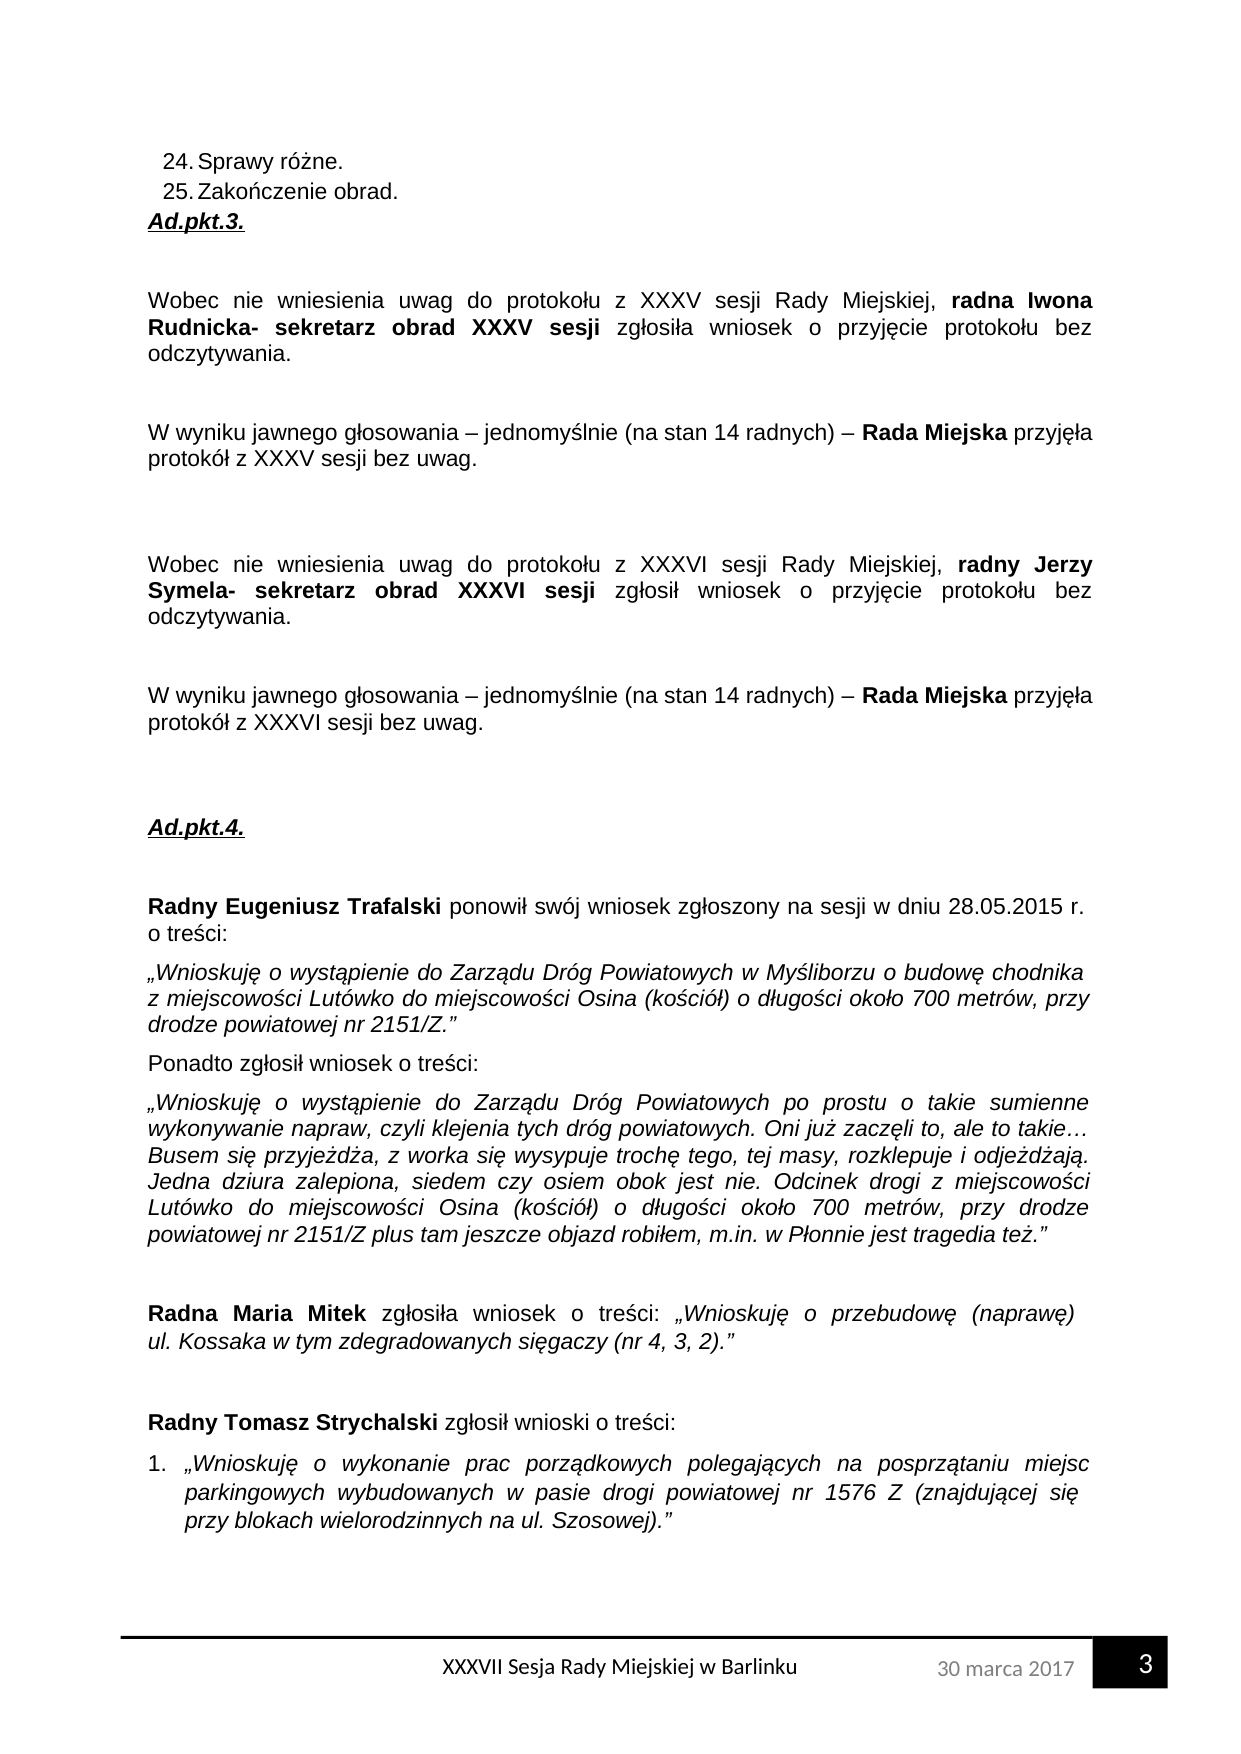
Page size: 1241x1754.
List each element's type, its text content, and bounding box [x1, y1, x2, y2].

text Radna Maria Mitek zgłosiła wniosek o treści: „Wnioskuję o przebudowę (naprawę) ul. Kossaka w tym zdegradowanych sięgaczy (nr 4, 3, 2).” [148, 1300, 1093, 1354]
text Ad.pkt.3. [148, 208, 1093, 234]
text Ad.pkt.4. [148, 814, 1093, 841]
text Wobec nie wniesienia uwag do protokołu z XXXVI sesji Rady Miejskiej, radny Jerzy Symela- sekretarz obrad XXXVI sesji zgłosił wniosek o przyjęcie protokołu bez odczytywania. [148, 551, 1093, 630]
text Wobec nie wniesienia uwag do protokołu z XXXV sesji Rady Miejskiej, radna Iwona Rudnicka- sekretarz obrad XXXV sesji zgłosiła wniosek o przyjęcie protokołu bez odczytywania. [148, 287, 1093, 366]
list „Wnioskuję o wykonanie prac porządkowych polegających na posprzątaniu miejsc parkingowych wybudowanych w pasie drogi powiatowej nr 1576 Z (znajdującej się przy blokach wielorodzinnych na ul. Szosowej).” [148, 1450, 1093, 1533]
list Sprawy różne. [162, 148, 1093, 174]
text Radny Eugeniusz Trafalski ponowił swój wniosek zgłoszony na sesji w dniu 28.05.2015 r. o treści: [148, 893, 1093, 946]
text W wyniku jawnego głosowania – jednomyślnie (na stan 14 radnych) – Rada Miejska przyjęła protokół z XXXV sesji bez uwag. [148, 419, 1093, 472]
text „Wnioskuję o wystąpienie do Zarządu Dróg Powiatowych w Myśliborzu o budowę chodnika z miejscowości Lutówko do miejscowości Osina (kościół) o długości około 700 metrów, przy drodze powiatowej nr 2151/Z.” [148, 958, 1093, 1037]
list Zakończenie obrad. [162, 178, 1093, 204]
text Radny Tomasz Strychalski zgłosił wnioski o treści: [148, 1409, 1093, 1436]
text „Wnioskuję o wystąpienie do Zarządu Dróg Powiatowych po prostu o takie sumienne wykonywanie napraw, czyli klejenia tych dróg powiatowych. Oni już zaczęli to, ale to takie… Busem się przyjeżdża, z worka się wysypuje trochę tego, tej masy, rozklepuje i odjeżdżają. Jedna dziura zalepiona, siedem czy osiem obok jest nie. Odcinek drogi z miejscowości Lutówko do miejscowości Osina (kościół) o długości około 700 metrów, przy drodze powiatowej nr 2151/Z plus tam jeszcze objazd robiłem, m.in. w Płonnie jest tragedia też.” [148, 1089, 1093, 1247]
text Ponadto zgłosił wniosek o treści: [148, 1050, 1093, 1076]
text W wyniku jawnego głosowania – jednomyślnie (na stan 14 radnych) – Rada Miejska przyjęła protokół z XXXVI sesji bez uwag. [148, 682, 1093, 735]
